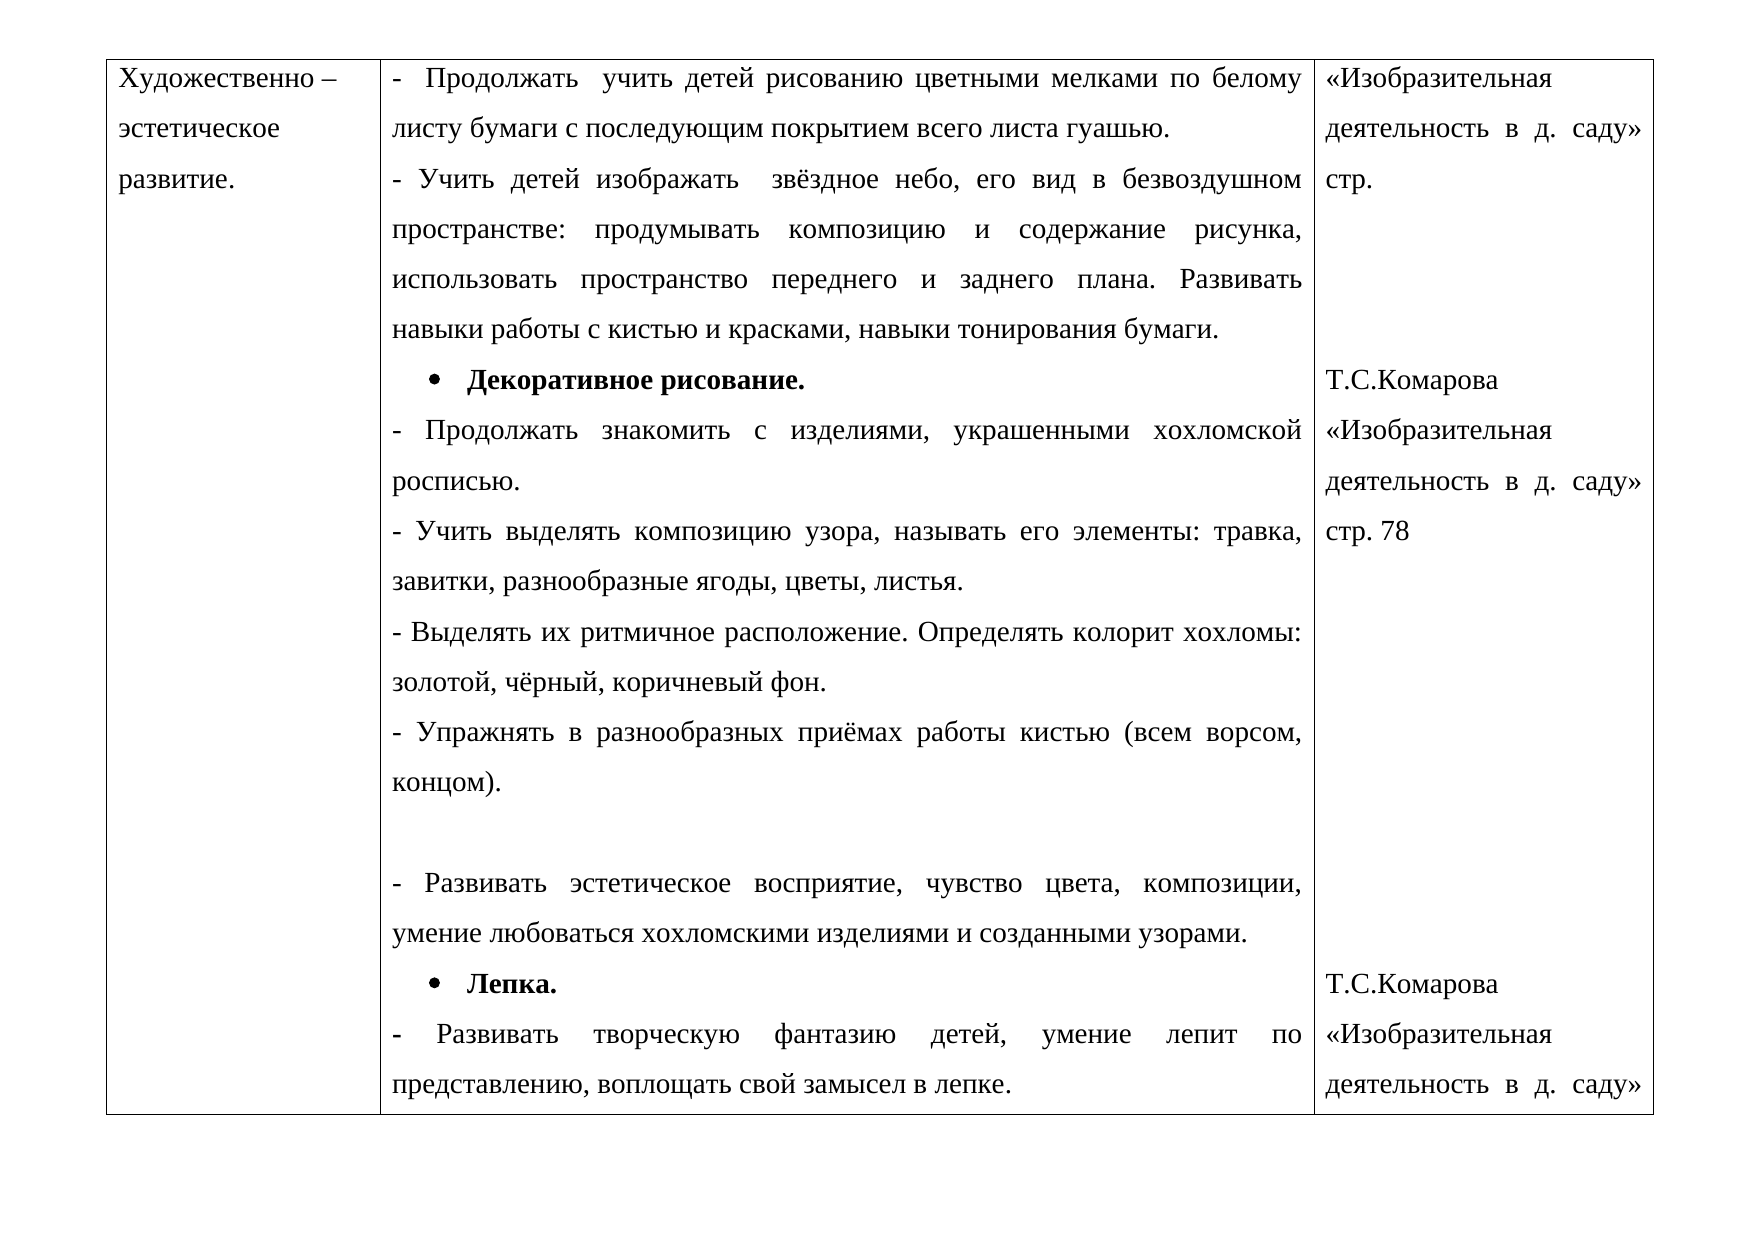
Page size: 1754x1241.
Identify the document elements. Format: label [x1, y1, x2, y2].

table_cell [1315, 60, 1653, 1114]
table_cell [381, 60, 1314, 1114]
table_cell [107, 60, 380, 1114]
